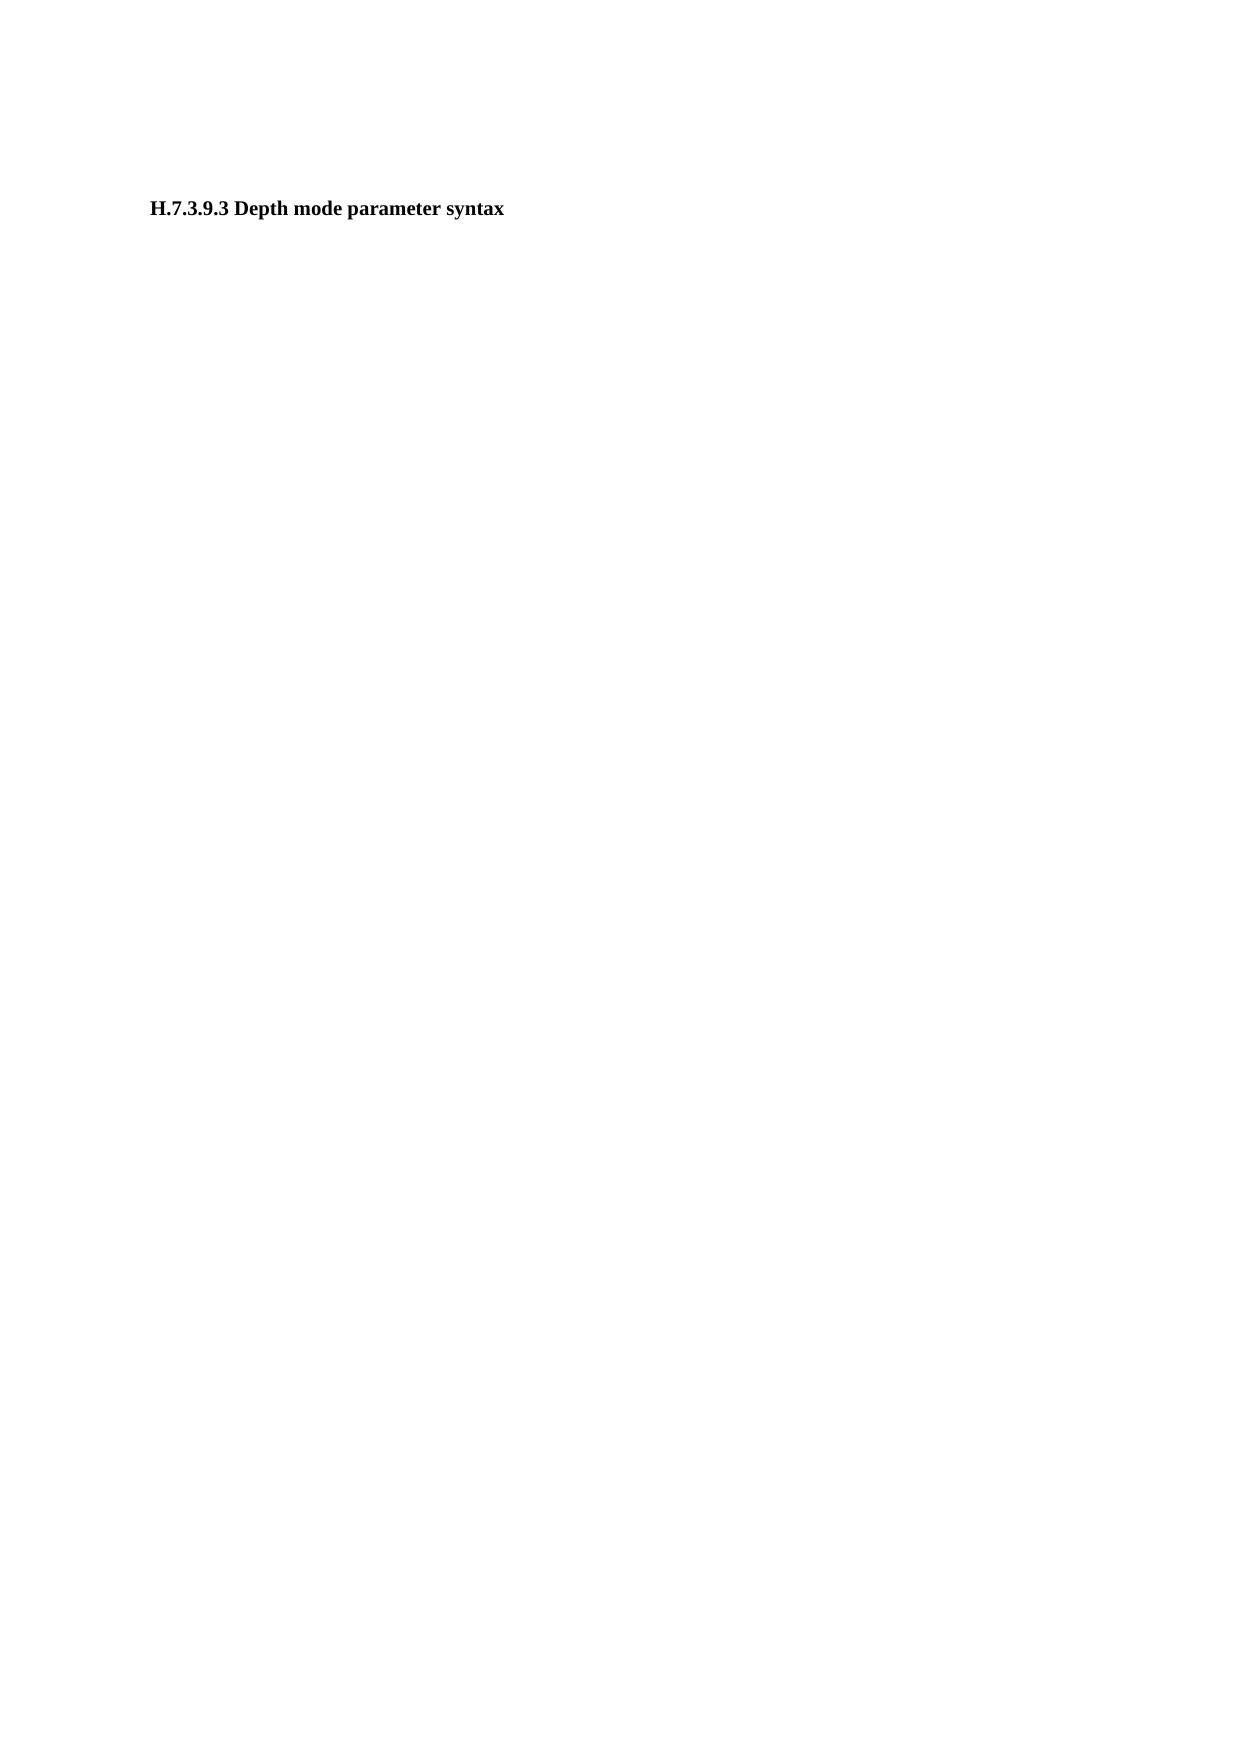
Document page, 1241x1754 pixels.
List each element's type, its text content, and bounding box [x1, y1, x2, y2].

list H.7.3.9.3 Depth mode parameter syntax [150, 196, 1090, 220]
